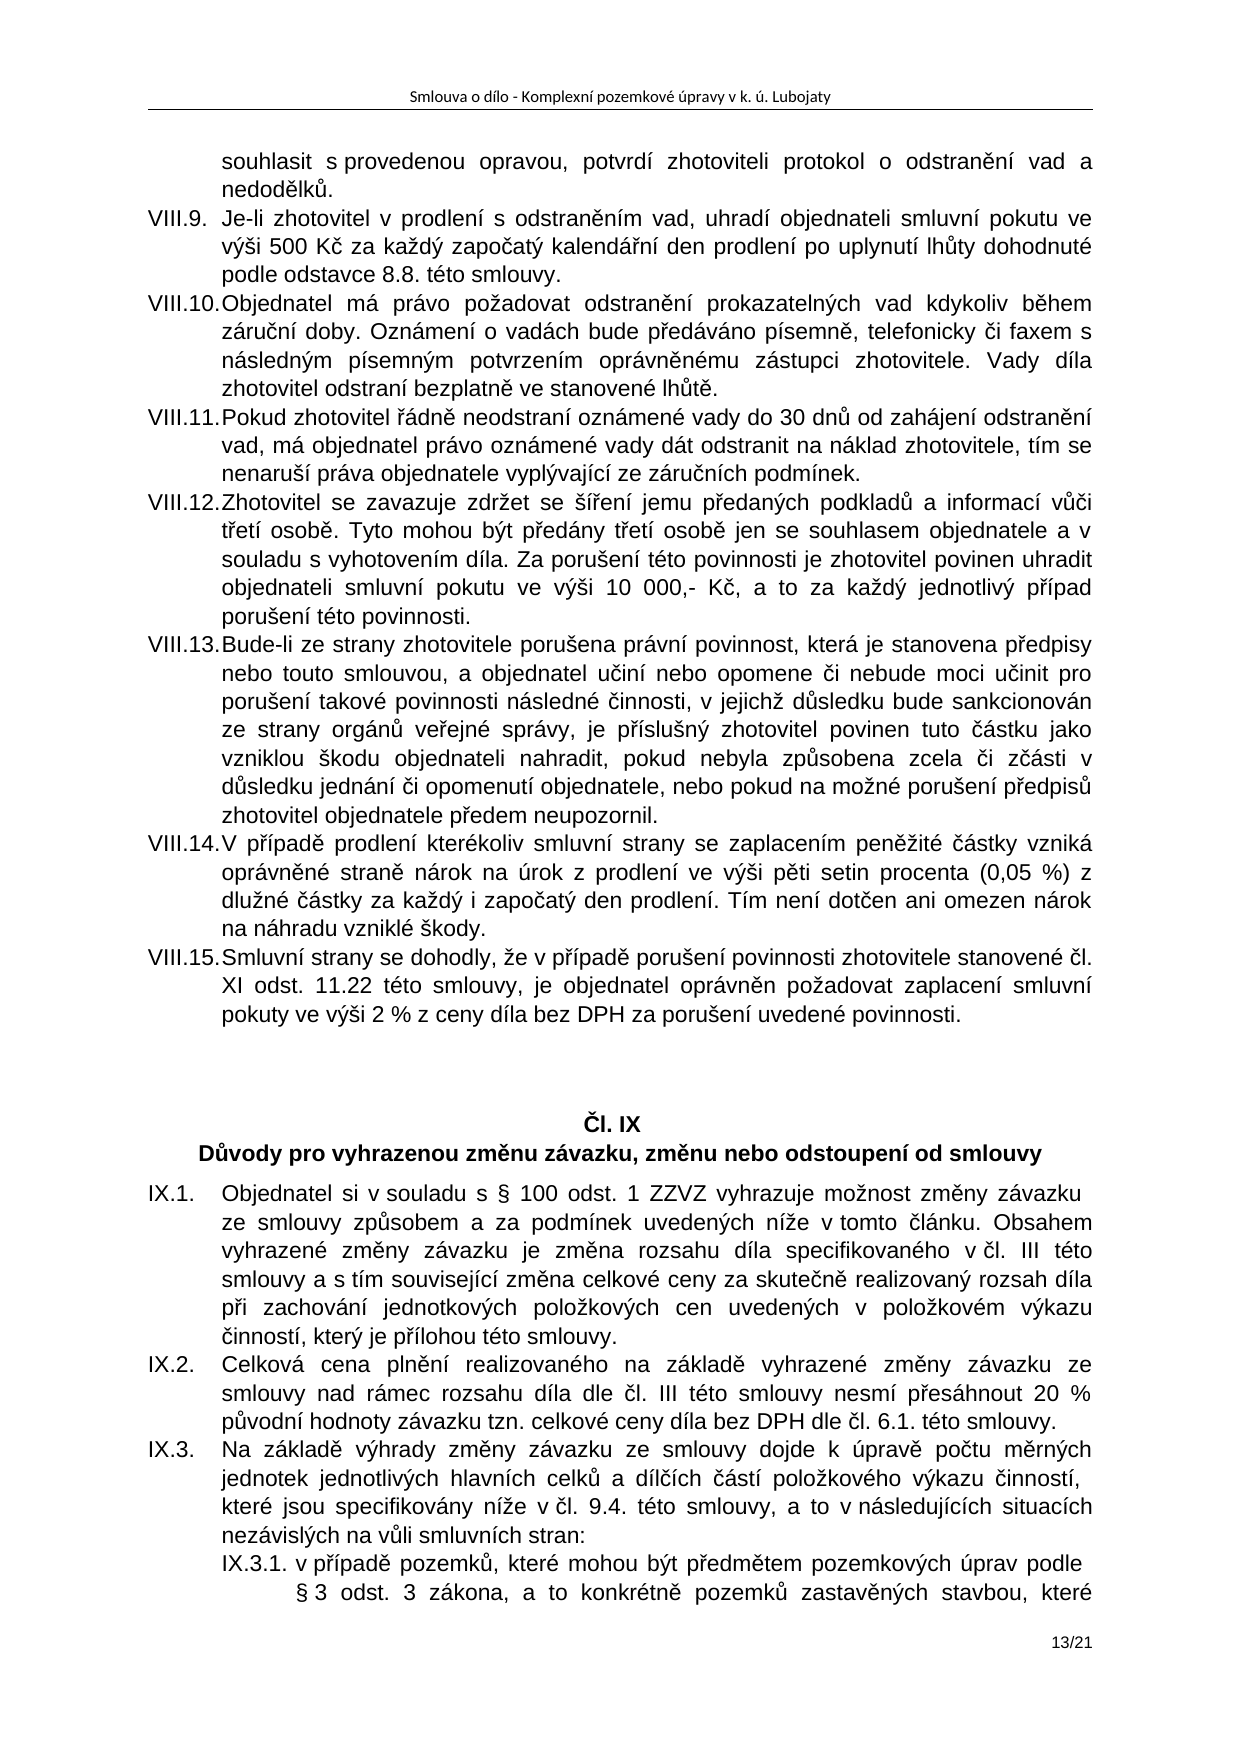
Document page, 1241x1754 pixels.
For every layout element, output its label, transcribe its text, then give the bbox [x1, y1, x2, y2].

list Smluvní strany se dohodly, že v případě porušení povinnosti zhotovitele stanovené čl. XI odst. 11.22 této smlouvy, je objednatel oprávněn požadovat zaplacení smluvní pokuty ve výši 2 % z ceny díla bez DPH za porušení uvedené povinnosti. [148, 944, 1093, 1027]
list Objednatel si v souladu s § 100 odst. 1 ZZVZ vyhrazuje možnost změny závazku ze smlouvy způsobem a za podmínek uvedených níže v tomto článku. Obsahem vyhrazené změny závazku je změna rozsahu díla specifikovaného v čl. III této smlouvy a s tím související změna celkové ceny za skutečně realizovaný rozsah díla při zachování jednotkových položkových cen uvedených v položkovém výkazu činností, který je přílohou této smlouvy. [148, 1180, 1093, 1349]
list Zhotovitel se zavazuje zdržet se šíření jemu předaných podkladů a informací vůči třetí osobě. Tyto mohou být předány třetí osobě jen se souhlasem objednatele a v souladu s vyhotovením díla. Za porušení této povinnosti je zhotovitel povinen uhradit objednateli smluvní pokutu ve výši 10 000,- Kč, a to za každý jednotlivý případ porušení této povinnosti. [148, 489, 1093, 629]
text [221, 1550, 1093, 1605]
list Je-li zhotovitel v prodlení s odstraněním vad, uhradí objednateli smluvní pokutu ve výši 500 Kč za každý započatý kalendářní den prodlení po uplynutí lhůty dohodnuté podle odstavce 8.8. této smlouvy. [148, 204, 1093, 288]
list Na základě výhrady změny závazku ze smlouvy dojde k úpravě počtu měrných jednotek jednotlivých hlavních celků a dílčích částí položkového výkazu činností, které jsou specifikovány níže v čl. 9.4. této smlouvy, a to v následujících situacích nezávislých na vůli smluvních stran: [148, 1436, 1093, 1548]
list Objednatel má právo požadovat odstranění prokazatelných vad kdykoliv během záruční doby. Oznámení o vadách bude předáváno písemně, telefonicky či faxem s následným písemným potvrzením oprávněnému zástupci zhotovitele. Vady díla zhotovitel odstraní bezplatně ve stanovené lhůtě. [148, 290, 1093, 401]
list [148, 148, 1093, 202]
text Důvody pro vyhrazenou změnu závazku, změnu nebo odstoupení od smlouvy [148, 1111, 1093, 1166]
list V případě prodlení kterékoliv smluvní strany se zaplacením peněžité částky vzniká oprávněné straně nárok na úrok z prodlení ve výši pěti setin procenta (0,05 %) z dlužné částky za každý i započatý den prodlení. Tím není dotčen ani omezen nárok na náhradu vzniklé škody. [148, 830, 1093, 942]
list Celková cena plnění realizovaného na základě vyhrazené změny závazku ze smlouvy nad rámec rozsahu díla dle čl. III této smlouvy nesmí přesáhnout 20 % původní hodnoty závazku tzn. celkové ceny díla bez DPH dle čl. 6.1. této smlouvy. [148, 1351, 1093, 1434]
list Pokud zhotovitel řádně neodstraní oznámené vady do 30 dnů od zahájení odstranění vad, má objednatel právo oznámené vady dát odstranit na náklad zhotovitele, tím se nenaruší práva objednatele vyplývající ze záručních podmínek. [148, 403, 1093, 487]
list Bude-li ze strany zhotovitele porušena právní povinnost, která je stanovena předpisy nebo touto smlouvou, a objednatel učiní nebo opomene či nebude moci učinit pro porušení takové povinnosti následné činnosti, v jejichž důsledku bude sankcionován ze strany orgánů veřejné správy, je příslušný zhotovitel povinen tuto částku jako vzniklou škodu objednateli nahradit, pokud nebyla způsobena zcela či zčásti v důsledku jednání či opomenutí objednatele, nebo pokud na možné porušení předpisů zhotovitel objednatele předem neupozornil. [148, 631, 1093, 828]
